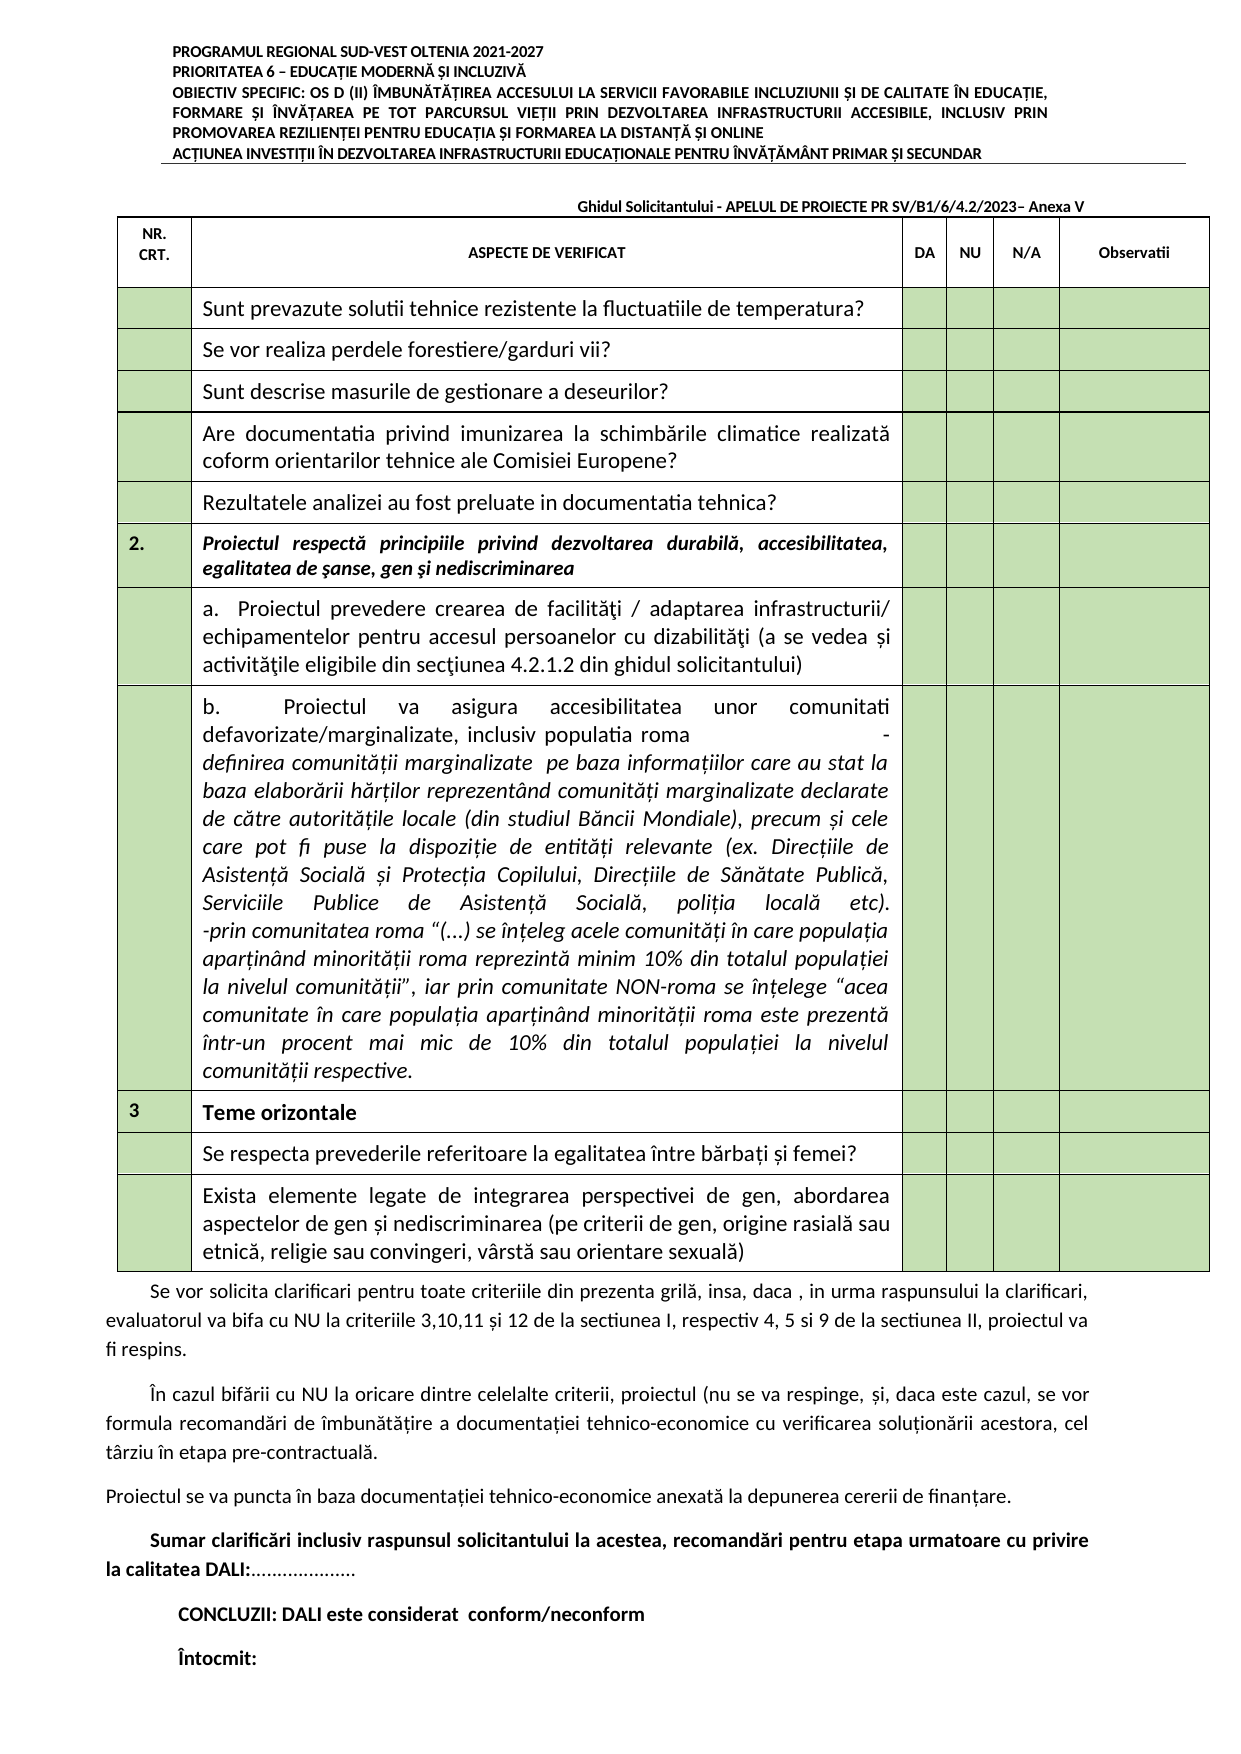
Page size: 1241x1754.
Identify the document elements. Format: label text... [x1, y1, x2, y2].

table_cell [994, 329, 1059, 370]
table_cell [947, 413, 993, 481]
table_cell Se vor realiza perdele forestiere/garduri vii? [192, 329, 902, 370]
table_cell Proiectul respectă principiile privind dezvoltarea durabilă, accesibilitatea, egalitatea de şanse, gen şi nediscriminarea [192, 524, 902, 587]
table_header N/A [994, 218, 1059, 287]
text Sumar clarificări inclusiv raspunsul solicitantului la acestea, recomandări pentru etapa urmatoare cu privire la calitatea DALI:.................... [106, 1527, 1090, 1582]
table_cell [118, 413, 191, 481]
table_cell [903, 371, 946, 411]
table_header NR. CRT. [118, 218, 191, 287]
table_cell [994, 288, 1059, 328]
table_cell [994, 413, 1059, 481]
table_cell [994, 1091, 1059, 1132]
table_cell Exista elemente legate de integrarea perspectivei de gen, abordarea aspectelor de gen și nediscriminarea (pe criterii de gen, origine rasială sau etnică, religie sau convingeri, vârstă sau orientare sexuală) [192, 1175, 902, 1271]
table_cell [118, 588, 191, 684]
table_header Observatii [1060, 218, 1209, 287]
table_cell b. Proiectul va asigura accesibilitatea unor comunitati defavorizate/marginalizate, inclusiv populatia roma -definirea comunității marginalizate pe baza informațiilor care au stat la baza elaborării hărților reprezentând comunități marginalizate declarate de către autoritățile locale (din studiul Băncii Mondiale), precum și cele care pot fi puse la dispoziție de entități relevante (ex. Direcțiile de Asistență Socială și Protecția Copilului, Direcțiile de Sănătate Publică, Serviciile Publice de Asistență Socială, poliția locală etc). -prin comunitatea roma “(...) se înțeleg acele comunități în care populația aparținând minorității roma reprezintă minim 10% din totalul populației la nivelul comunității”, iar prin comunitate NON-roma se înțelege “acea comunitate în care populația aparținând minorității roma este prezentă într-un procent mai mic de 10% din totalul populației la nivelul comunității respective. [192, 686, 902, 1090]
table_cell Rezultatele analizei au fost preluate in documentatia tehnica? [192, 482, 902, 522]
table_cell [947, 371, 993, 411]
table_cell [994, 1175, 1059, 1271]
table_cell [947, 588, 993, 684]
table_cell [947, 482, 993, 522]
table_header NU [947, 218, 993, 287]
table_cell [903, 1175, 946, 1271]
table_cell Se respecta prevederile referitoare la egalitatea între bărbați și femei? [192, 1133, 902, 1173]
table_cell [903, 413, 946, 481]
table_cell [118, 1175, 191, 1271]
table_cell [118, 482, 191, 522]
table_cell [118, 371, 191, 411]
table_cell [994, 1133, 1059, 1173]
table_cell Are documentatia privind imunizarea la schimbările climatice realizată coform orientarilor tehnice ale Comisiei Europene? [192, 413, 902, 481]
table_cell [1060, 1091, 1209, 1132]
table_cell [1060, 482, 1209, 522]
table_cell [994, 524, 1059, 587]
table_cell [118, 686, 191, 1090]
table_cell [903, 288, 946, 328]
table_cell [1060, 413, 1209, 481]
text CONCLUZII: DALI este considerat conform/neconform [178, 1601, 1090, 1626]
table_cell [947, 686, 993, 1090]
table_cell [903, 588, 946, 684]
table_cell [118, 329, 191, 370]
table_cell 2. [118, 524, 191, 587]
table_cell Teme orizontale [192, 1091, 902, 1132]
table_cell [903, 329, 946, 370]
text În cazul bifării cu NU la oricare dintre celelalte criterii, proiectul (nu se va respinge, și, daca este cazul, se vor formula recomandări de îmbunătățire a documentației tehnico-economice cu verificarea soluţionării acestora, cel târziu în etapa pre-contractuală. [106, 1381, 1090, 1464]
table_cell [947, 288, 993, 328]
table_cell [994, 588, 1059, 684]
table_cell [903, 482, 946, 522]
table_header ASPECTE DE VERIFICAT [192, 218, 902, 287]
table_cell [1060, 371, 1209, 411]
table_cell [1060, 1133, 1209, 1173]
table_cell [1060, 329, 1209, 370]
table_cell [903, 1133, 946, 1173]
table_cell [947, 329, 993, 370]
table_cell [994, 371, 1059, 411]
table_cell [1060, 288, 1209, 328]
table_header DA [903, 218, 946, 287]
table_cell [994, 482, 1059, 522]
table_cell [947, 1175, 993, 1271]
table_cell [994, 686, 1059, 1090]
table_cell [118, 1133, 191, 1173]
table_cell Sunt prevazute solutii tehnice rezistente la fluctuatiile de temperatura? [192, 288, 902, 328]
table_cell [903, 686, 946, 1090]
table_cell [1060, 588, 1209, 684]
table_cell [1060, 1175, 1209, 1271]
table_cell [903, 524, 946, 587]
table_cell Sunt descrise masurile de gestionare a deseurilor? [192, 371, 902, 411]
text Se vor solicita clarificari pentru toate criteriile din prezenta grilă, insa, daca , in urma raspunsului la clarificari, evaluatorul va bifa cu NU la criteriile 3,10,11 şi 12 de la sectiunea I, respectiv 4, 5 si 9 de la sectiunea II, proiectul va fi respins. [106, 1278, 1090, 1362]
table_cell [118, 288, 191, 328]
table_cell [947, 1091, 993, 1132]
table_cell 3 [118, 1091, 191, 1132]
table_cell [903, 1091, 946, 1132]
table_cell a. Proiectul prevedere crearea de facilităţi / adaptarea infrastructurii/ echipamentelor pentru accesul persoanelor cu dizabilităţi (a se vedea și activităţile eligibile din secţiunea 4.2.1.2 din ghidul solicitantului) [192, 588, 902, 684]
table_cell [1060, 686, 1209, 1090]
text Întocmit: [178, 1645, 1090, 1670]
table_cell [1060, 524, 1209, 587]
text Proiectul se va puncta în baza documentației tehnico-economice anexată la depunerea cererii de finanțare. [106, 1483, 1090, 1509]
table_cell [947, 1133, 993, 1173]
table_cell [947, 524, 993, 587]
